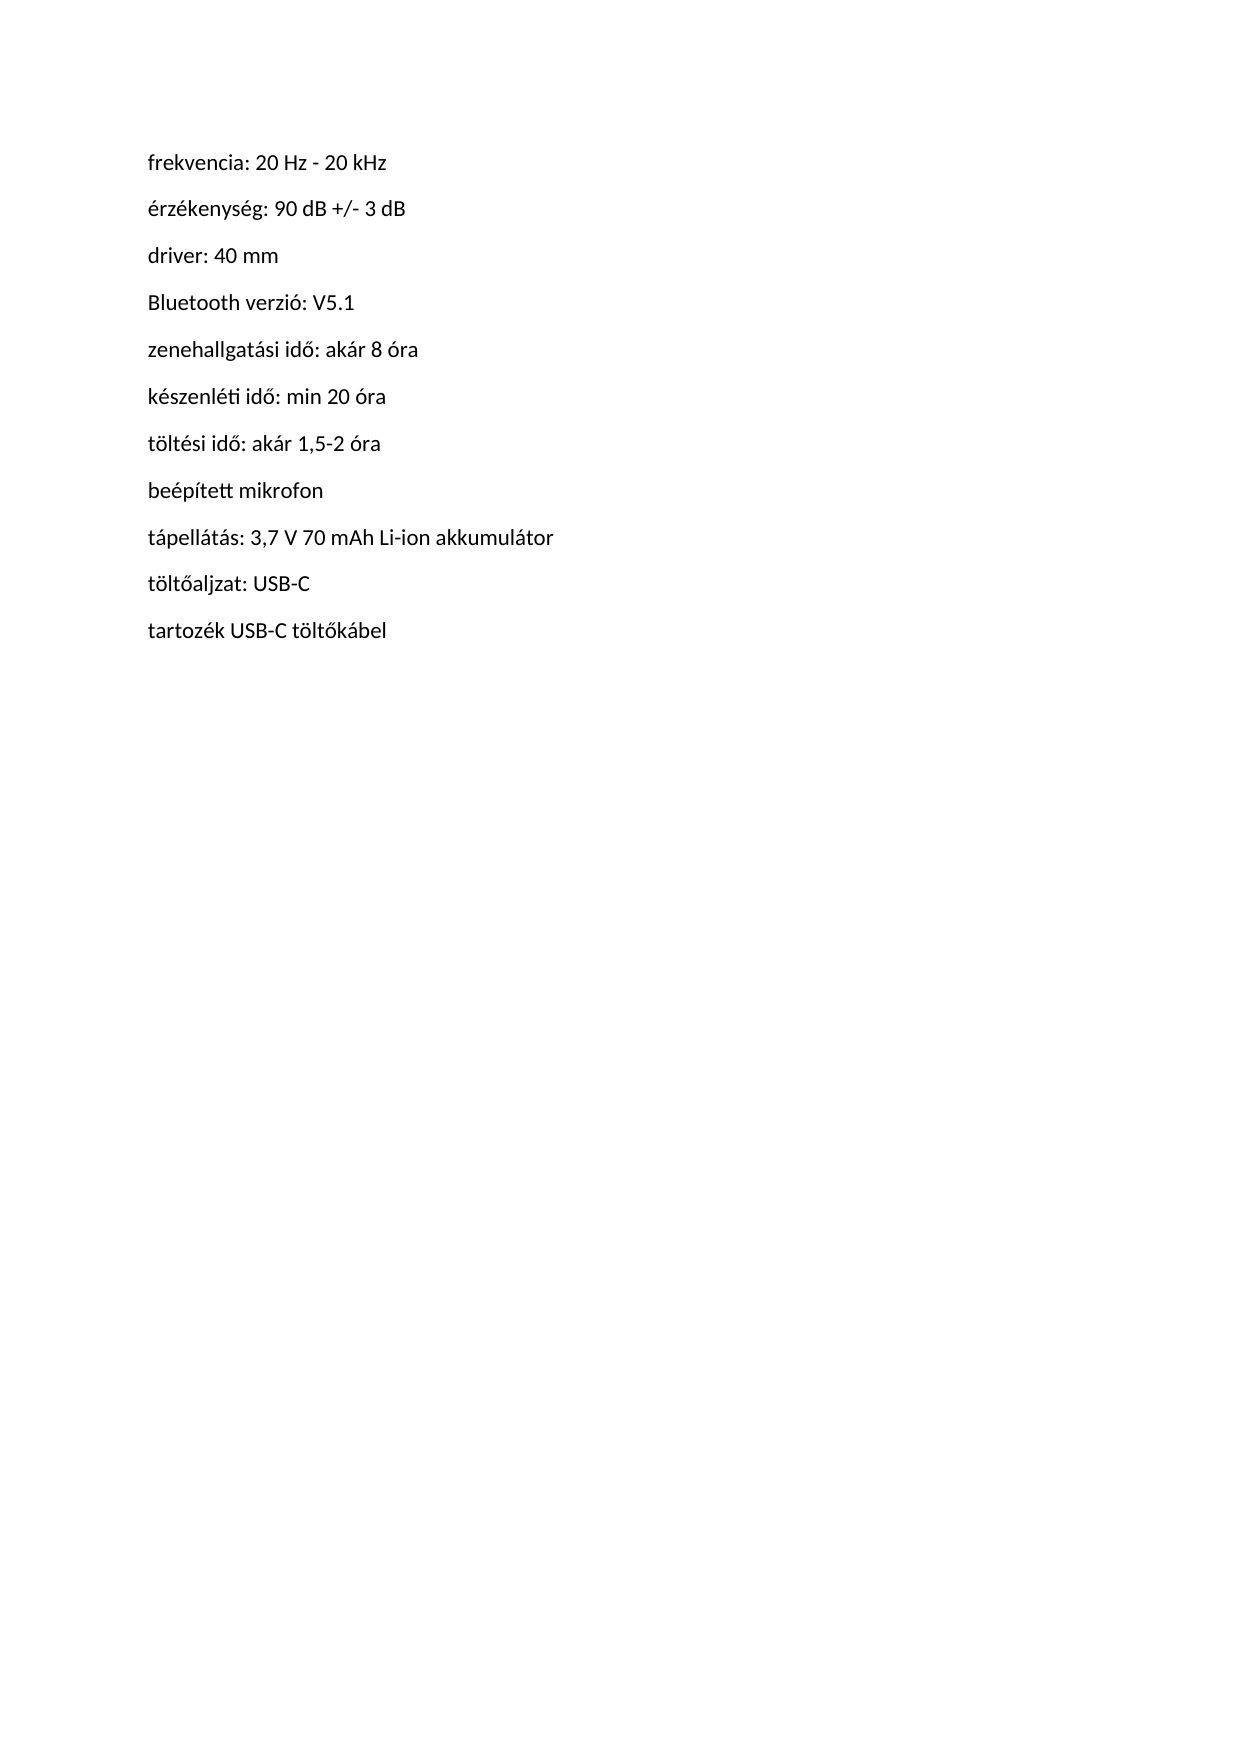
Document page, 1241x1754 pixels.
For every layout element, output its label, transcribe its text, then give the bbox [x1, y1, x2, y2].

text Bluetooth verzió: V5.1 [148, 288, 1093, 316]
text érzékenység: 90 dB +/- 3 dB [148, 194, 1093, 222]
text zenehallgatási idő: akár 8 óra [148, 335, 1093, 363]
text készenléti idő: min 20 óra [148, 382, 1093, 410]
text frekvencia: 20 Hz - 20 kHz [148, 148, 1093, 176]
text driver: 40 mm [148, 241, 1093, 269]
text töltési idő: akár 1,5-2 óra [148, 429, 1093, 457]
text beépített mikrofon [148, 476, 1093, 504]
text tápellátás: 3,7 V 70 mAh Li-ion akkumulátor [148, 523, 1093, 551]
text töltőaljzat: USB-C [148, 569, 1093, 597]
text tartozék USB-C töltőkábel [148, 616, 1093, 644]
